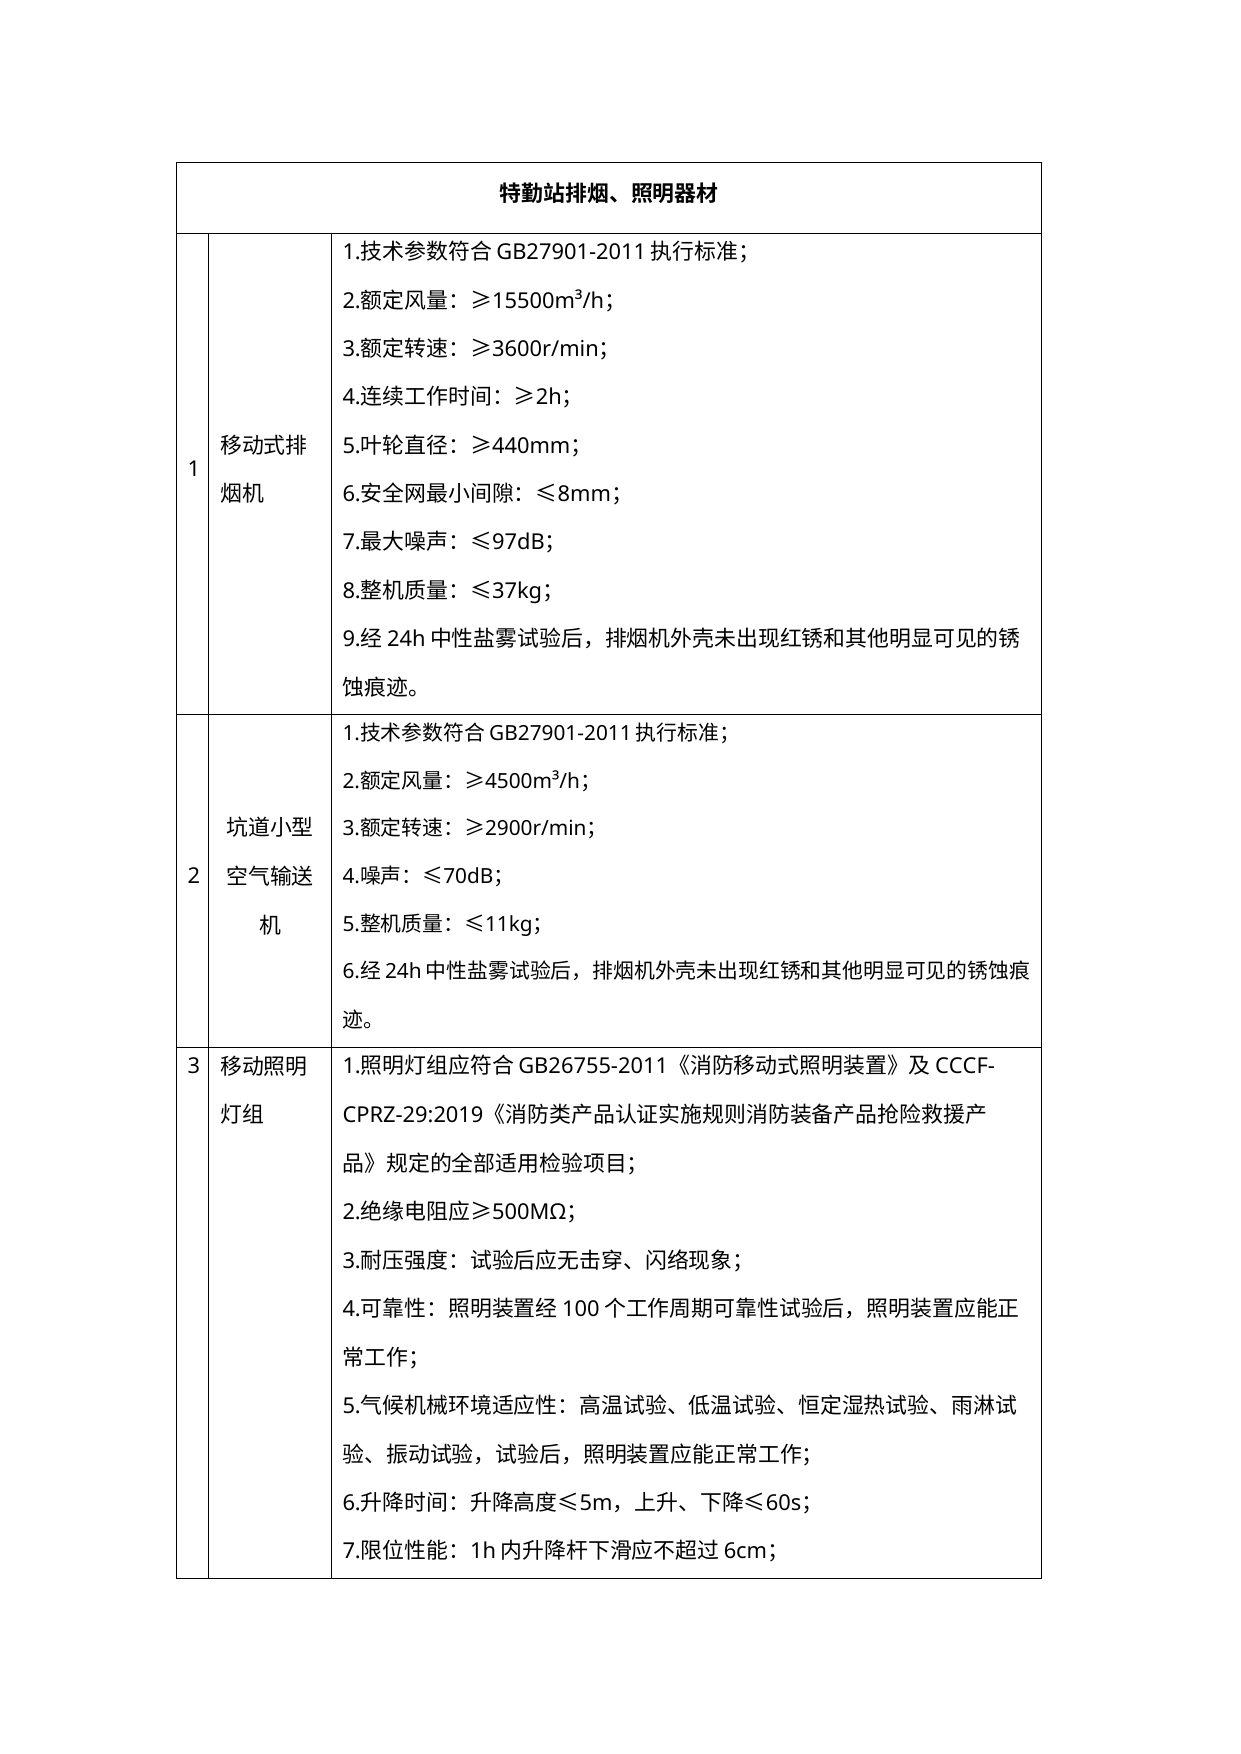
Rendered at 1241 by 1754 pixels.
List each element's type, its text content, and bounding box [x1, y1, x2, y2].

table_cell 坑道小型空气输送机 [209, 715, 331, 1047]
table_cell 1.技术参数符合GB27901-2011执行标准； 2.额定风量：≥15500m³/h； 3.额定转速：≥3600r/min； 4.连续工作时间：≥2h； 5.叶轮直径：≥440mm； 6.安全网最小间隙：≤8mm； 7.最大噪声：≤97dB； 8.整机质量：≤37kg； 9.经24h中性盐雾试验后，排烟机外壳未出现红锈和其他明显可见的锈蚀痕迹。 [332, 234, 1041, 714]
table_cell 移动式排烟机 [209, 234, 331, 714]
table_cell 1.技术参数符合GB27901-2011执行标准； 2.额定风量：≥4500m³/h； 3.额定转速：≥2900r/min； 4.噪声：≤70dB； 5.整机质量：≤11kg； 6.经24h中性盐雾试验后，排烟机外壳未出现红锈和其他明显可见的锈蚀痕迹。 [332, 715, 1041, 1047]
table_cell 2 [177, 715, 208, 1047]
table_cell 移动照明灯组 [209, 1048, 331, 1578]
table_cell 1 [177, 234, 208, 714]
table_header 特勤站排烟、照明器材 [177, 163, 1041, 233]
table_cell 3 [177, 1048, 208, 1578]
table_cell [332, 1048, 1041, 1578]
